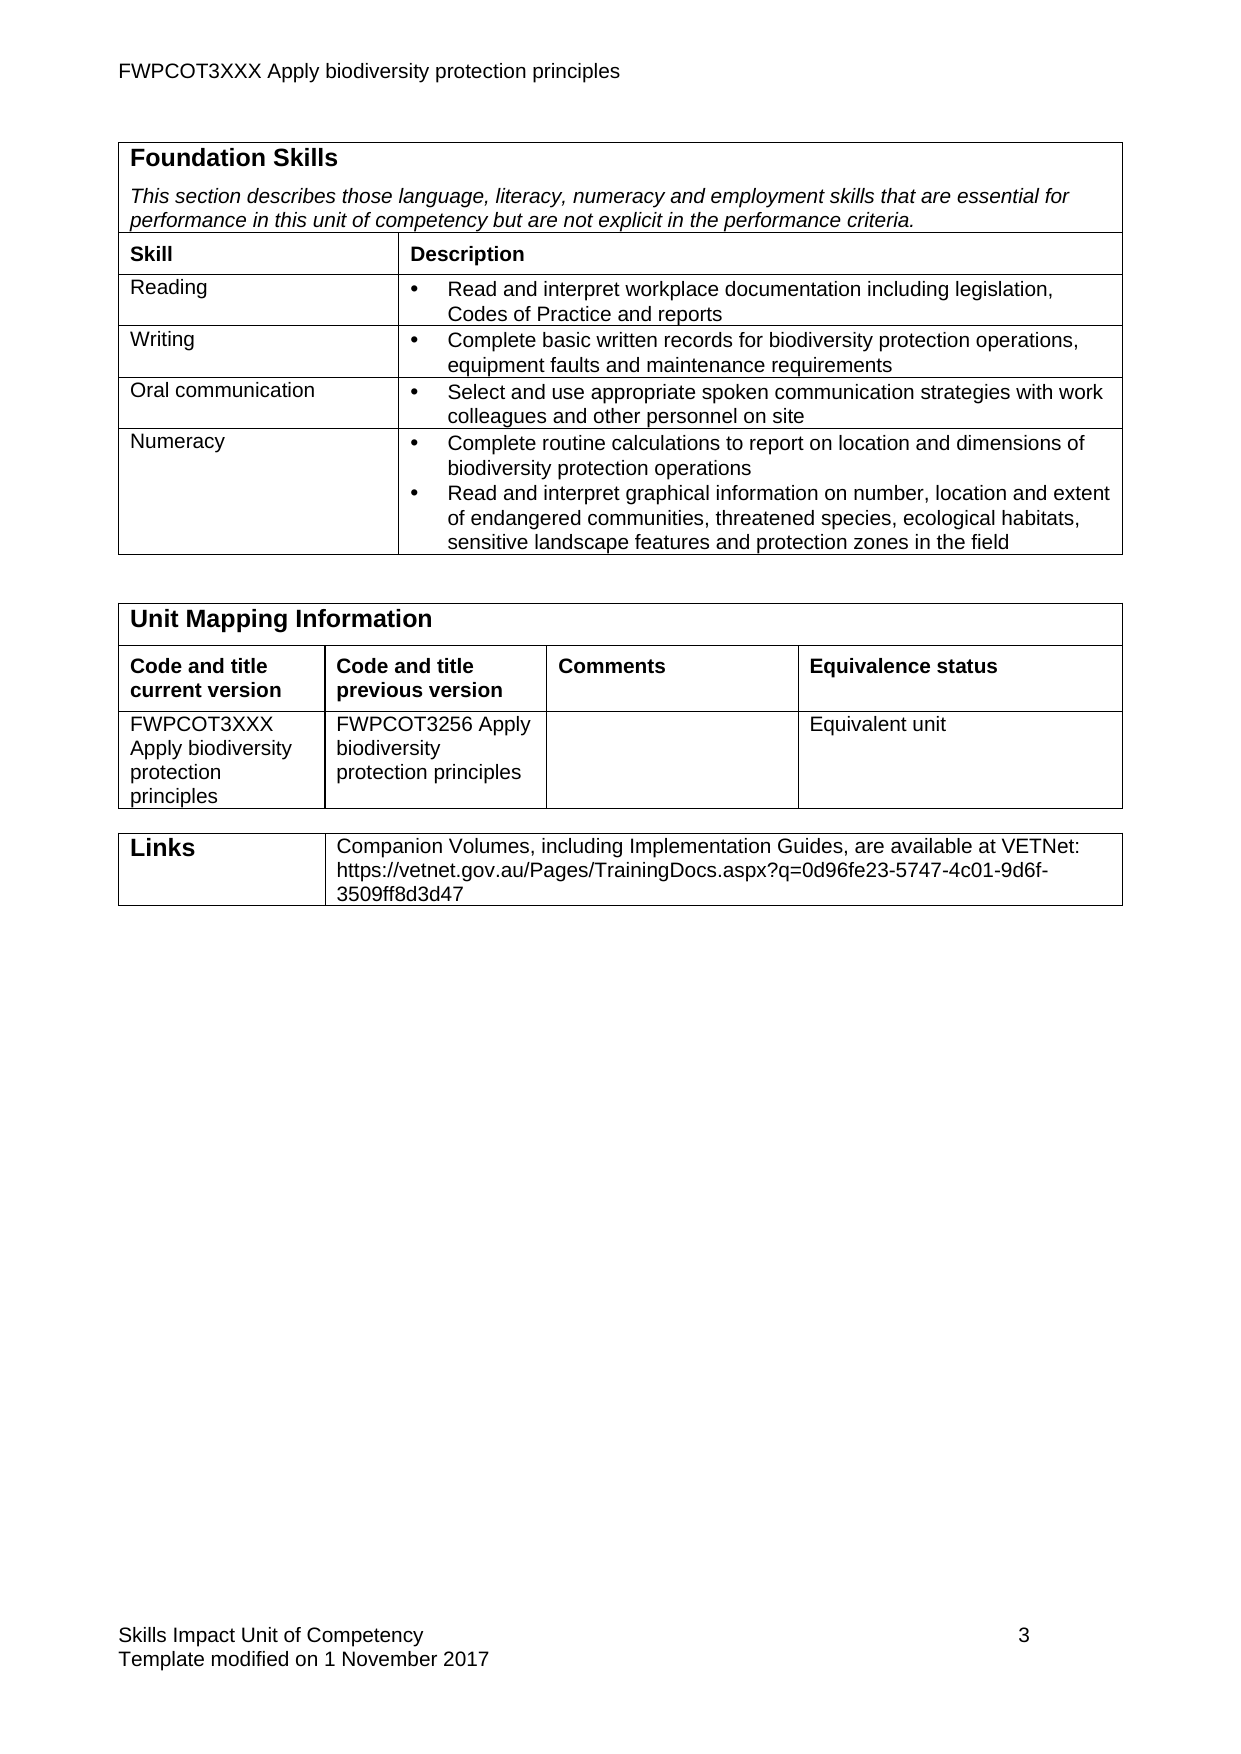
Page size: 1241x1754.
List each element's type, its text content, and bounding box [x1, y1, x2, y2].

table_cell Comments [547, 646, 798, 711]
table_cell Numeracy [119, 429, 398, 554]
table_cell Code and title previous version [326, 646, 546, 711]
table_cell Writing [119, 326, 398, 377]
table_header Links [119, 834, 325, 905]
table_cell Code and title current version [119, 646, 324, 711]
table_header Unit Mapping Information [119, 604, 1122, 645]
table_cell Complete routine calculations to report on location and dimensions of biodiversity protection operations Read and interpret graphical information on number, location and extent of endangered communities, threatened species, ecological habitats, sensitive landscape features and protection zones in the field [399, 429, 1122, 554]
table_cell Equivalent unit [799, 712, 1122, 807]
table_cell Reading [119, 275, 398, 325]
table_cell Select and use appropriate spoken communication strategies with work colleagues and other personnel on site [399, 378, 1122, 428]
table_cell FWPCOT3256 Apply biodiversity protection principles [326, 712, 546, 807]
table_cell Read and interpret workplace documentation including legislation, Codes of Practice and reports [399, 275, 1122, 325]
table_cell Equivalence status [799, 646, 1122, 711]
table_cell FWPCOT3XXX Apply biodiversity protection principles [119, 712, 324, 807]
table_cell Skill [119, 233, 398, 274]
table_cell Description [399, 233, 1122, 274]
table_cell [547, 712, 798, 807]
table_header Companion Volumes, including Implementation Guides, are available at VETNet: https://vetnet.gov.au/Pages/TrainingDocs.aspx?q=0d96fe23-5747-4c01-9d6f-3509ff8d3d47 [326, 834, 1122, 905]
table_cell Oral communication [119, 378, 398, 428]
table_header Foundation Skills This section describes those language, literacy, numeracy and employment skills that are essential for performance in this unit of competency but are not explicit in the performance criteria. [119, 143, 1122, 232]
table_cell Complete basic written records for biodiversity protection operations, equipment faults and maintenance requirements [399, 326, 1122, 377]
